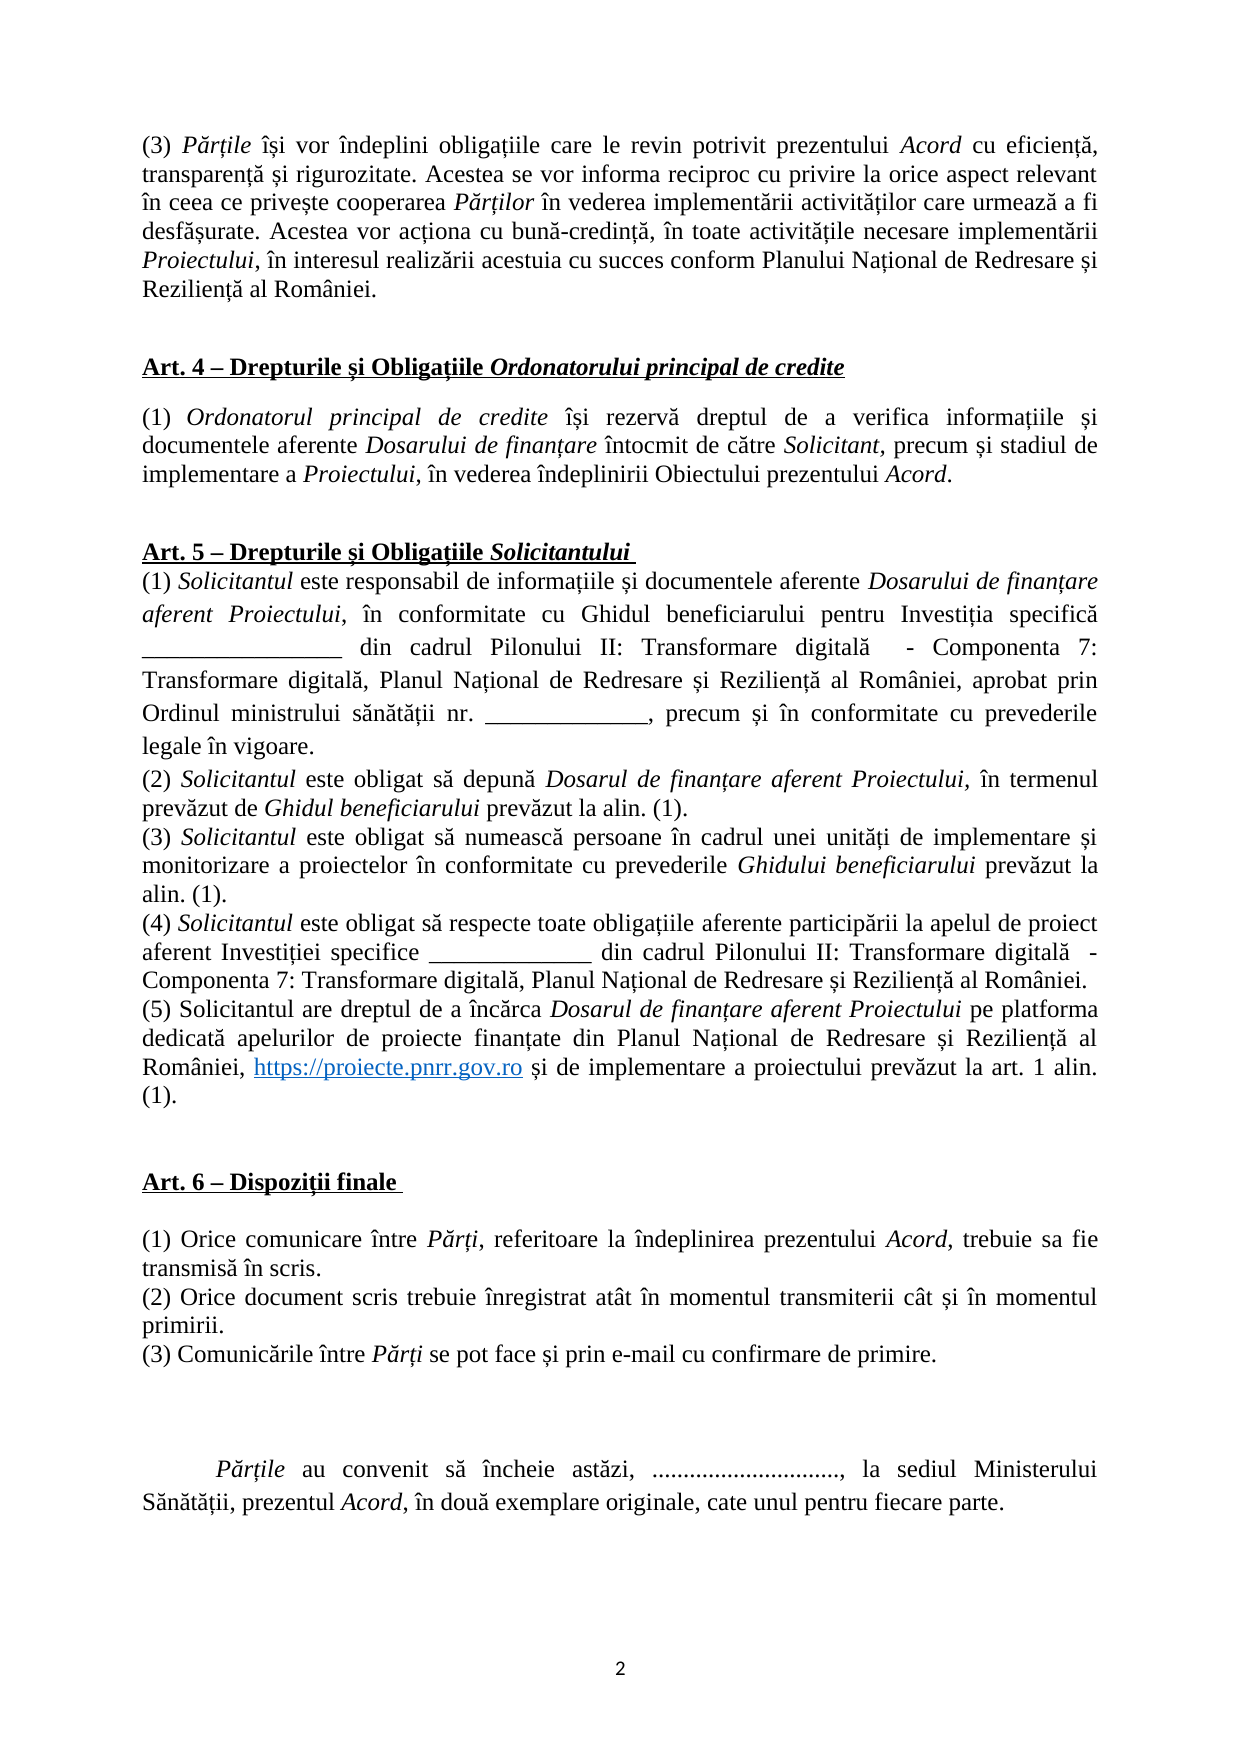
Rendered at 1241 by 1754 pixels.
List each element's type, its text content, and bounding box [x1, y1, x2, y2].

text Art. 6 – Dispoziții finale [142, 1167, 1098, 1196]
text (5) Solicitantul are dreptul de a încărca Dosarul de finanțare aferent Proiectului pe platforma dedicată apelurilor de proiecte finanțate din Planul Național de Redresare și Reziliență al României, https://proiecte.pnrr.gov.ro și de implementare a proiectului prevăzut la art. 1 alin. (1). [142, 994, 1098, 1109]
text (3) Comunicările între Părți se pot face și prin e-mail cu confirmare de primire. [142, 1339, 1098, 1368]
text (4) Solicitantul este obligat să respecte toate obligațiile aferente participării la apelul de proiect aferent Investiției specifice _____________ din cadrul Pilonului II: Transformare digitală - Componenta 7: Transformare digitală, Planul Național de Redresare și Reziliență al României. [142, 908, 1098, 994]
text (1) Orice comunicare între Părți, referitoare la îndeplinirea prezentului Acord, trebuie sa fie transmisă în scris. [142, 1224, 1098, 1282]
text Art. 5 – Drepturile și Obligațiile Solicitantului [142, 537, 1098, 566]
list Părțile își vor îndeplini obligațiile care le revin potrivit prezentului Acord cu eficiență, transparență și rigurozitate. Acestea se vor informa reciproc cu privire la orice aspect relevant în ceea ce privește cooperarea Părților în vederea implementării activităților care urmează a fi desfășurate. Acestea vor acționa cu bună-credință, în toate activitățile necesare implementării Proiectului, în interesul realizării acestuia cu succes conform Planului Național de Redresare și Reziliență al României. [142, 130, 1098, 302]
text (3) Solicitantul este obligat să numească persoane în cadrul unei unități de implementare și monitorizare a proiectelor în conformitate cu prevederile Ghidului beneficiarului prevăzut la alin. (1). [142, 822, 1098, 908]
text Art. 4 – Drepturile și Obligațiile Ordonatorului principal de credite [142, 352, 1098, 381]
text (2) Orice document scris trebuie înregistrat atât în momentul transmiterii cât și în momentul primirii. [142, 1282, 1098, 1339]
text (2) Solicitantul este obligat să depună Dosarul de finanțare aferent Proiectului, în termenul prevăzut de Ghidul beneficiarului prevăzut la alin. (1). [142, 764, 1098, 822]
list Ordonatorul principal de credite își rezervă dreptul de a verifica informațiile și documentele aferente Dosarului de finanțare întocmit de către Solicitant, precum și stadiul de implementare a Proiectului, în vederea îndeplinirii Obiectului prezentului Acord. [142, 402, 1098, 488]
text Părțile au convenit să încheie astăzi, .............................., la sediul Ministerului Sănătății, prezentul Acord, în două exemplare originale, cate unul pentru fiecare parte. [142, 1454, 1098, 1516]
text (1) Solicitantul este responsabil de informațiile și documentele aferente Dosarului de finanțare aferent Proiectului, în conformitate cu Ghidul beneficiarului pentru Investiția specifică ________________ din cadrul Pilonului II: Transformare digitală - Componenta 7: Transformare digitală, Planul Național de Redresare și Reziliență al României, aprobat prin Ordinul ministrului sănătății nr. _____________, precum și în conformitate cu prevederile legale în vigoare. [142, 566, 1098, 760]
